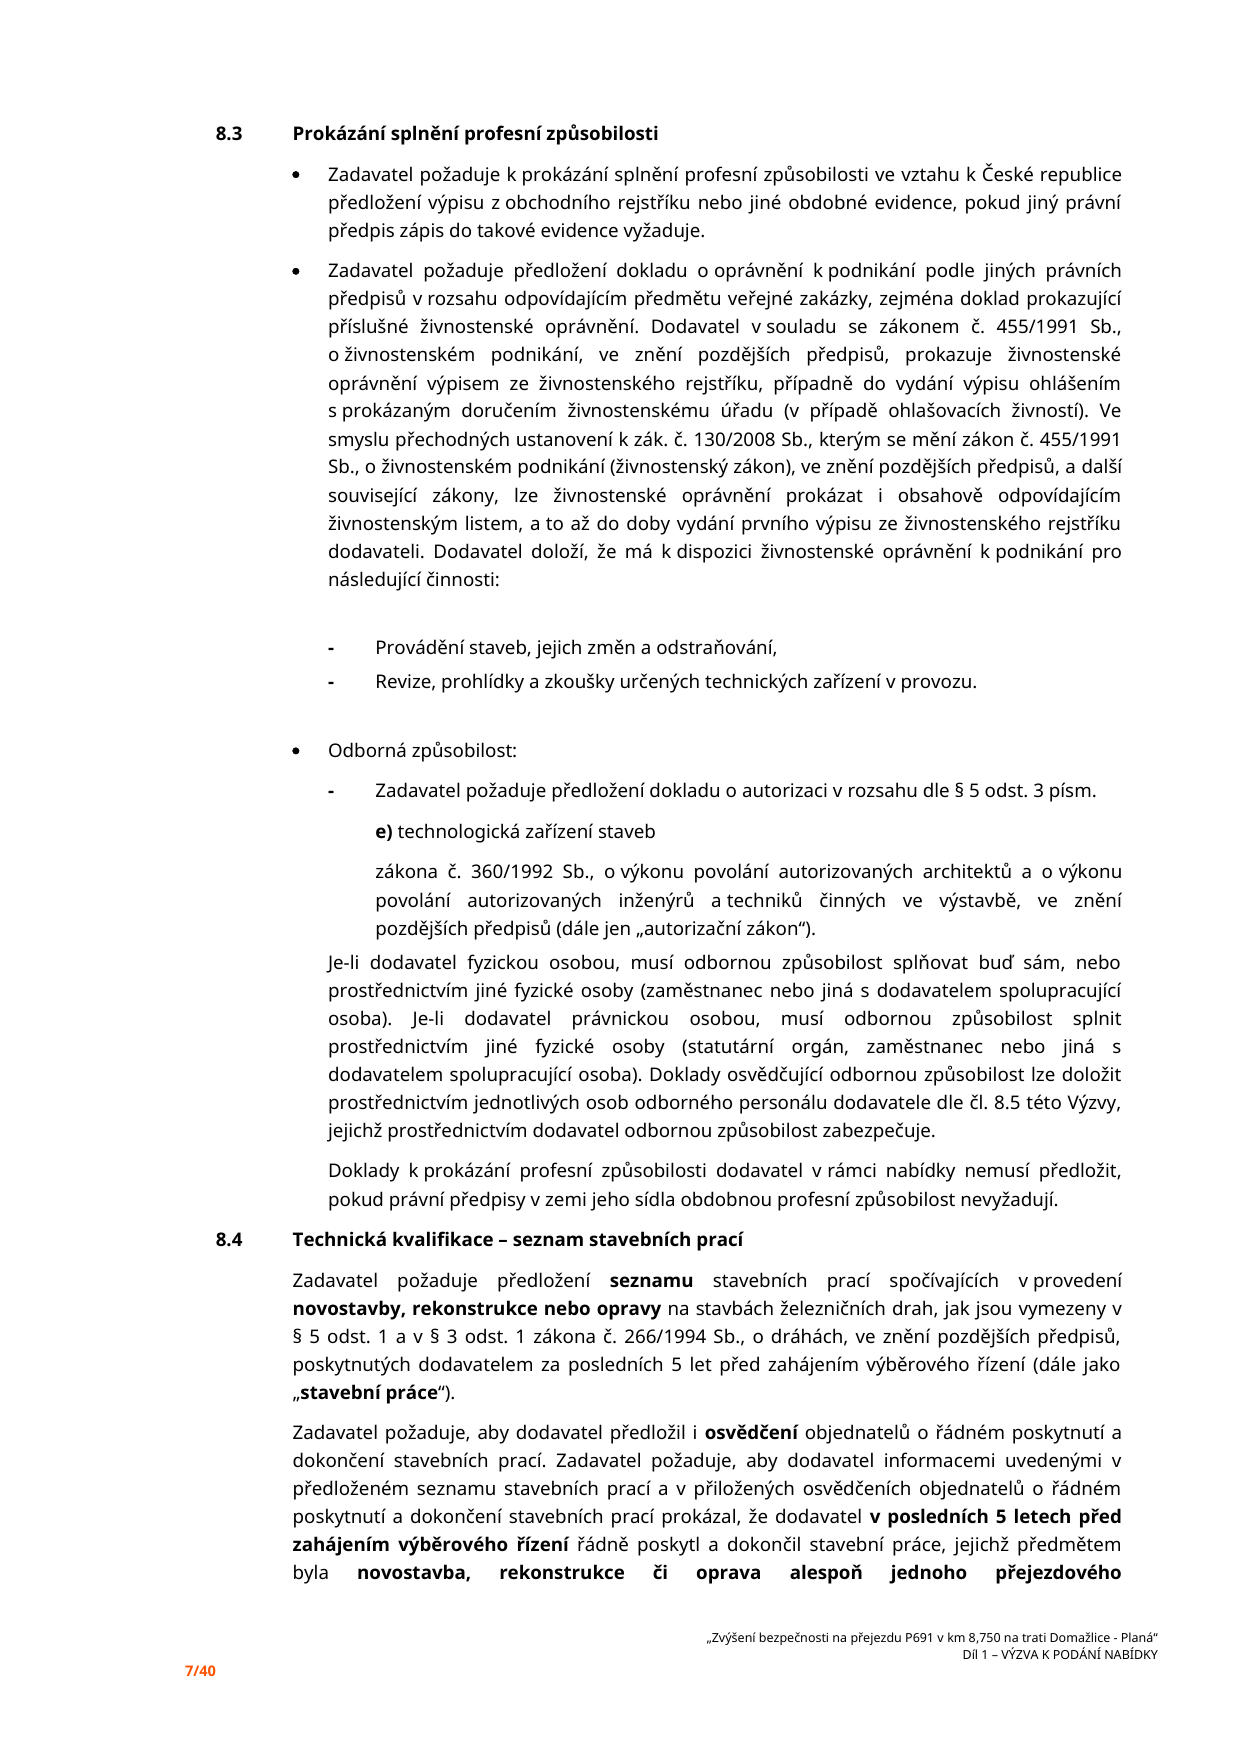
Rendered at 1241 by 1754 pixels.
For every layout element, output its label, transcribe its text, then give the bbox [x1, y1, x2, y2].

text Doklady k prokázání profesní způsobilosti dodavatel v rámci nabídky nemusí předložit, pokud právní předpisy v zemi jeho sídla obdobnou profesní způsobilost nevyžadují. [328, 1158, 1122, 1211]
list e) technologická zařízení staveb [339, 818, 1122, 844]
list zákona č. 360/1992 Sb., o výkonu povolání autorizovaných architektů a o výkonu povolání autorizovaných inženýrů a techniků činných ve výstavbě, ve znění pozdějších předpisů (dále jen „autorizační zákon“). [375, 859, 1122, 940]
text Technická kvalifikace – seznam stavebních prací [216, 1226, 1122, 1252]
text Zadavatel požaduje k prokázání splnění profesní způsobilosti ve vztahu k České republice předložení výpisu z obchodního rejstříku nebo jiné obdobné evidence, pokud jiný právní předpis zápis do takové evidence vyžaduje. [292, 161, 1122, 243]
text Zadavatel požaduje předložení dokladu o oprávnění k podnikání podle jiných právních předpisů v rozsahu odpovídajícím předmětu veřejné zakázky, zejména doklad prokazující příslušné živnostenské oprávnění. Dodavatel v souladu se zákonem č. 455/1991 Sb., o živnostenském podnikání, ve znění pozdějších předpisů, prokazuje živnostenské oprávnění výpisem ze živnostenského rejstříku, případně do vydání výpisu ohlášením s prokázaným doručením živnostenskému úřadu (v případě ohlašovacích živností). Ve smyslu přechodných ustanovení k zák. č. 130/2008 Sb., kterým se mění zákon č. 455/1991 Sb., o živnostenském podnikání (živnostenský zákon), ve znění pozdějších předpisů, a další související zákony, lze živnostenské oprávnění prokázat i obsahově odpovídajícím živnostenským listem, a to až do doby vydání prvního výpisu ze živnostenského rejstříku dodavateli. Dodavatel doloží, že má k dispozici živnostenské oprávnění k podnikání pro následující činnosti: [292, 258, 1122, 591]
text Odborná způsobilost: [292, 737, 1122, 763]
text Prokázání splnění profesní způsobilosti [216, 121, 1122, 146]
text Zadavatel požaduje předložení seznamu stavebních prací spočívajících v provedení novostavby, rekonstrukce nebo opravy na stavbách železničních drah, jak jsou vymezeny v § 5 odst. 1 a v § 3 odst. 1 zákona č. 266/1994 Sb., o dráhách, ve znění pozdějších předpisů, poskytnutých dodavatelem za posledních 5 let před zahájením výběrového řízení (dále jako „stavební práce“). [292, 1267, 1122, 1404]
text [292, 1419, 1122, 1585]
text Provádění staveb, jejich změn a odstraňování, [328, 634, 1122, 660]
text Revize, prohlídky a zkoušky určených technických zařízení v provozu. [328, 669, 1122, 694]
text Je-li dodavatel fyzickou osobou, musí odbornou způsobilost splňovat buď sám, nebo prostřednictvím jiné fyzické osoby (zaměstnanec nebo jiná s dodavatelem spolupracující osoba). Je-li dodavatel právnickou osobou, musí odbornou způsobilost splnit prostřednictvím jiné fyzické osoby (statutární orgán, zaměstnanec nebo jiná s dodavatelem spolupracující osoba). Doklady osvědčující odbornou způsobilost lze doložit prostřednictvím jednotlivých osob odborného personálu dodavatele dle čl. 8.5 této Výzvy, jejichž prostřednictvím dodavatel odbornou způsobilost zabezpečuje. [328, 949, 1122, 1143]
text Zadavatel požaduje předložení dokladu o autorizaci v rozsahu dle § 5 odst. 3 písm. [328, 778, 1122, 803]
